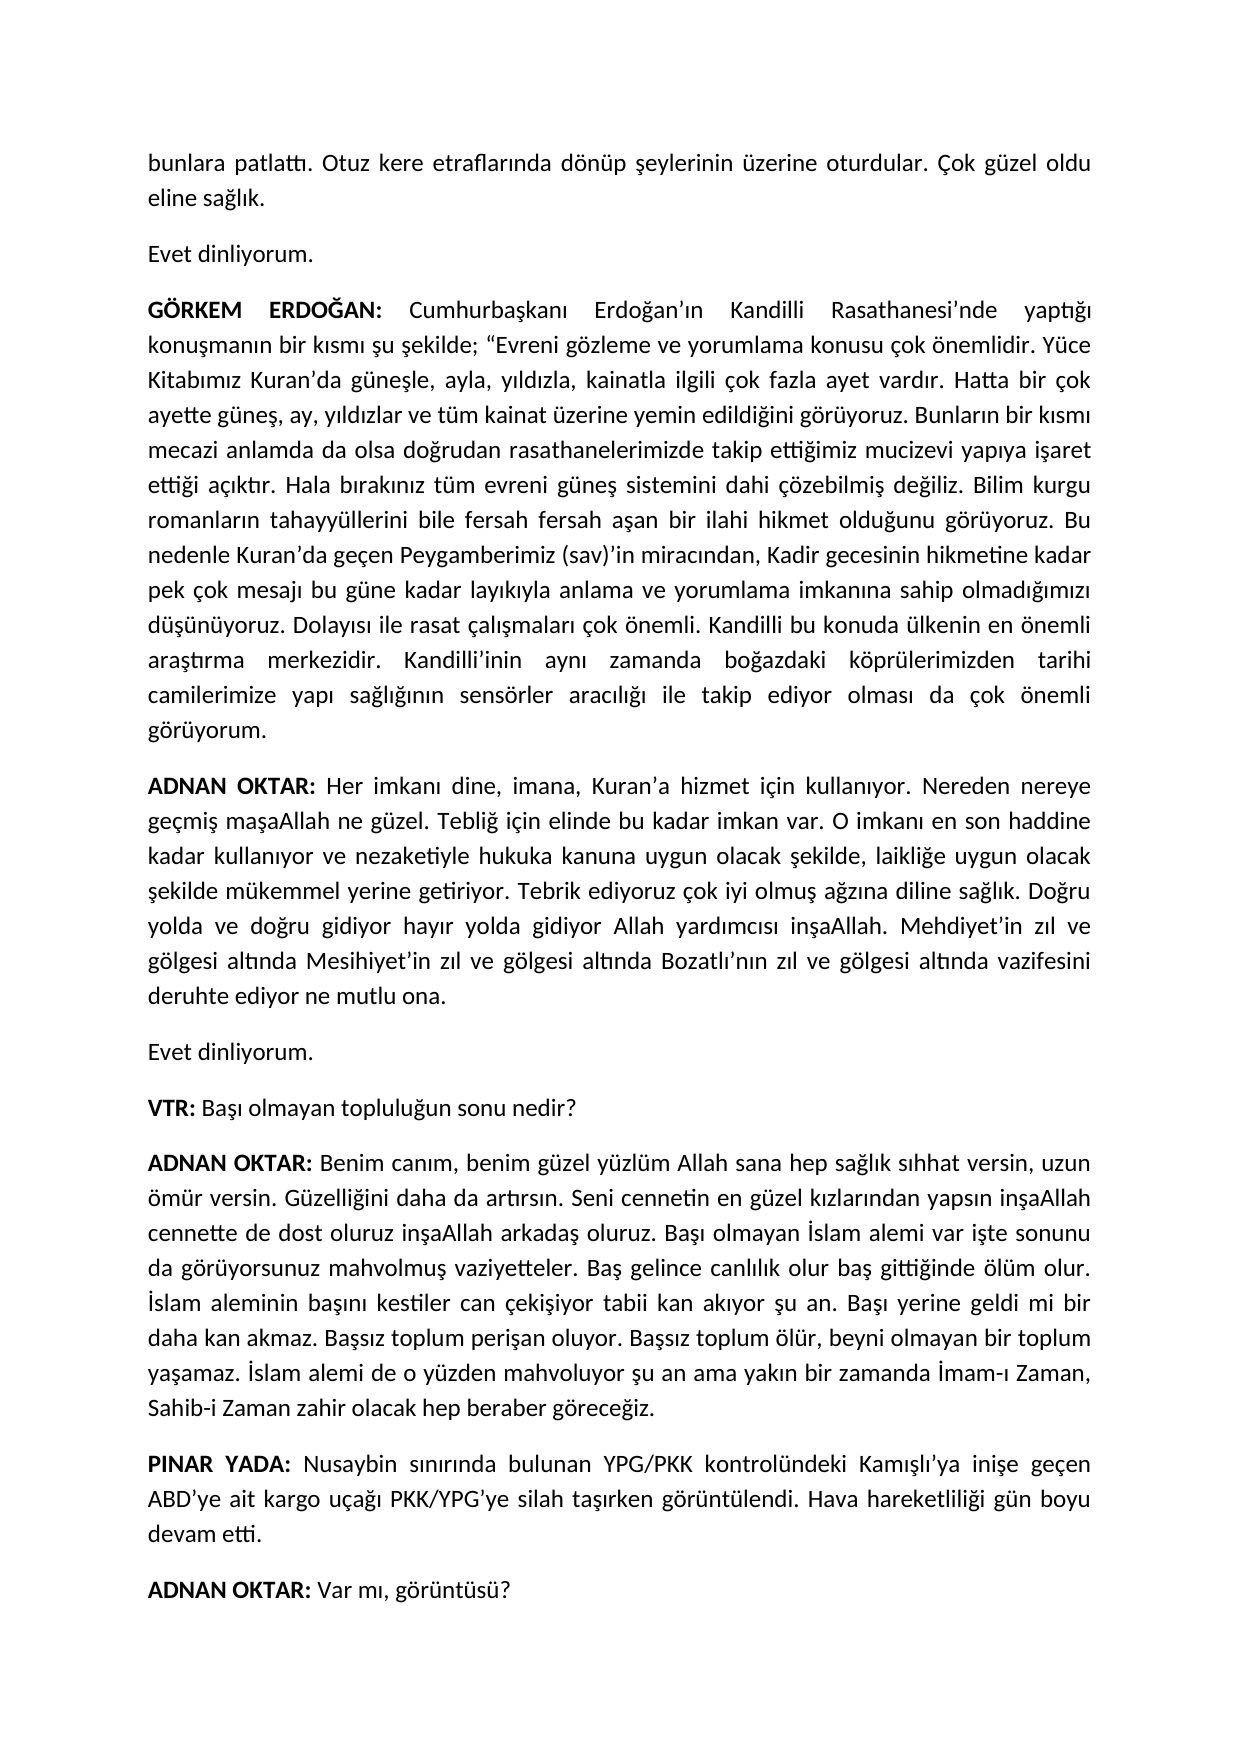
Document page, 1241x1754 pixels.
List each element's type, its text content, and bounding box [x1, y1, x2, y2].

text ADNAN OKTAR: Benim canım, benim güzel yüzlüm Allah sana hep sağlık sıhhat versin, uzun ömür versin. Güzelliğini daha da artırsın. Seni cennetin en güzel kızlarından yapsın inşaAllah cennette de dost oluruz inşaAllah arkadaş oluruz. Başı olmayan İslam alemi var işte sonunu da görüyorsunuz mahvolmuş vaziyetteler. Baş gelince canlılık olur baş gittiğinde ölüm olur. İslam aleminin başını kestiler can çekişiyor tabii kan akıyor şu an. Başı yerine geldi mi bir daha kan akmaz. Başsız toplum perişan oluyor. Başsız toplum ölür, beyni olmayan bir toplum yaşamaz. İslam alemi de o yüzden mahvoluyor şu an ama yakın bir zamanda İmam-ı Zaman, Sahib-i Zaman zahir olacak hep beraber göreceğiz. [148, 1148, 1093, 1423]
text Evet dinliyorum. [148, 238, 1093, 269]
text ADNAN OKTAR: Var mı, görüntüsü? [148, 1574, 1093, 1605]
text Evet dinliyorum. [148, 1036, 1093, 1066]
text GÖRKEM ERDOĞAN: Cumhurbaşkanı Erdoğan’ın Kandilli Rasathanesi’nde yaptığı konuşmanın bir kısmı şu şekilde; “Evreni gözleme ve yorumlama konusu çok önemlidir. Yüce Kitabımız Kuran’da güneşle, ayla, yıldızla, kainatla ilgili çok fazla ayet vardır. Hatta bir çok ayette güneş, ay, yıldızlar ve tüm kainat üzerine yemin edildiğini görüyoruz. Bunların bir kısmı mecazi anlamda da olsa doğrudan rasathanelerimizde takip ettiğimiz mucizevi yapıya işaret ettiği açıktır. Hala bırakınız tüm evreni güneş sistemini dahi çözebilmiş değiliz. Bilim kurgu romanların tahayyüllerini bile fersah fersah aşan bir ilahi hikmet olduğunu görüyoruz. Bu nedenle Kuran’da geçen Peygamberimiz (sav)’in miracından, Kadir gecesinin hikmetine kadar pek çok mesajı bu güne kadar layıkıyla anlama ve yorumlama imkanına sahip olmadığımızı düşünüyoruz. Dolayısı ile rasat çalışmaları çok önemli. Kandilli bu konuda ülkenin en önemli araştırma merkezidir. Kandilli’inin aynı zamanda boğazdaki köprülerimizden tarihi camilerimize yapı sağlığının sensörler aracılığı ile takip ediyor olması da çok önemli görüyorum. [148, 294, 1093, 745]
text ADNAN OKTAR: Her imkanı dine, imana, Kuran’a hizmet için kullanıyor. Nereden nereye geçmiş maşaAllah ne güzel. Tebliğ için elinde bu kadar imkan var. O imkanı en son haddine kadar kullanıyor ve nezaketiyle hukuka kanuna uygun olacak şekilde, laikliğe uygun olacak şekilde mükemmel yerine getiriyor. Tebrik ediyoruz çok iyi olmuş ağzına diline sağlık. Doğru yolda ve doğru gidiyor hayır yolda gidiyor Allah yardımcısı inşaAllah. Mehdiyet’in zıl ve gölgesi altında Mesihiyet’in zıl ve gölgesi altında Bozatlı’nın zıl ve gölgesi altında vazifesini deruhte ediyor ne mutlu ona. [148, 770, 1093, 1011]
text VTR: Başı olmayan topluluğun sonu nedir? [148, 1092, 1093, 1122]
text PINAR YADA: Nusaybin sınırında bulunan YPG/PKK kontrolündeki Kamışlı’ya inişe geçen ABD’ye ait kargo uçağı PKK/YPG’ye silah taşırken görüntülendi. Hava hareketliliği gün boyu devam etti. [148, 1448, 1093, 1549]
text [148, 148, 1093, 213]
